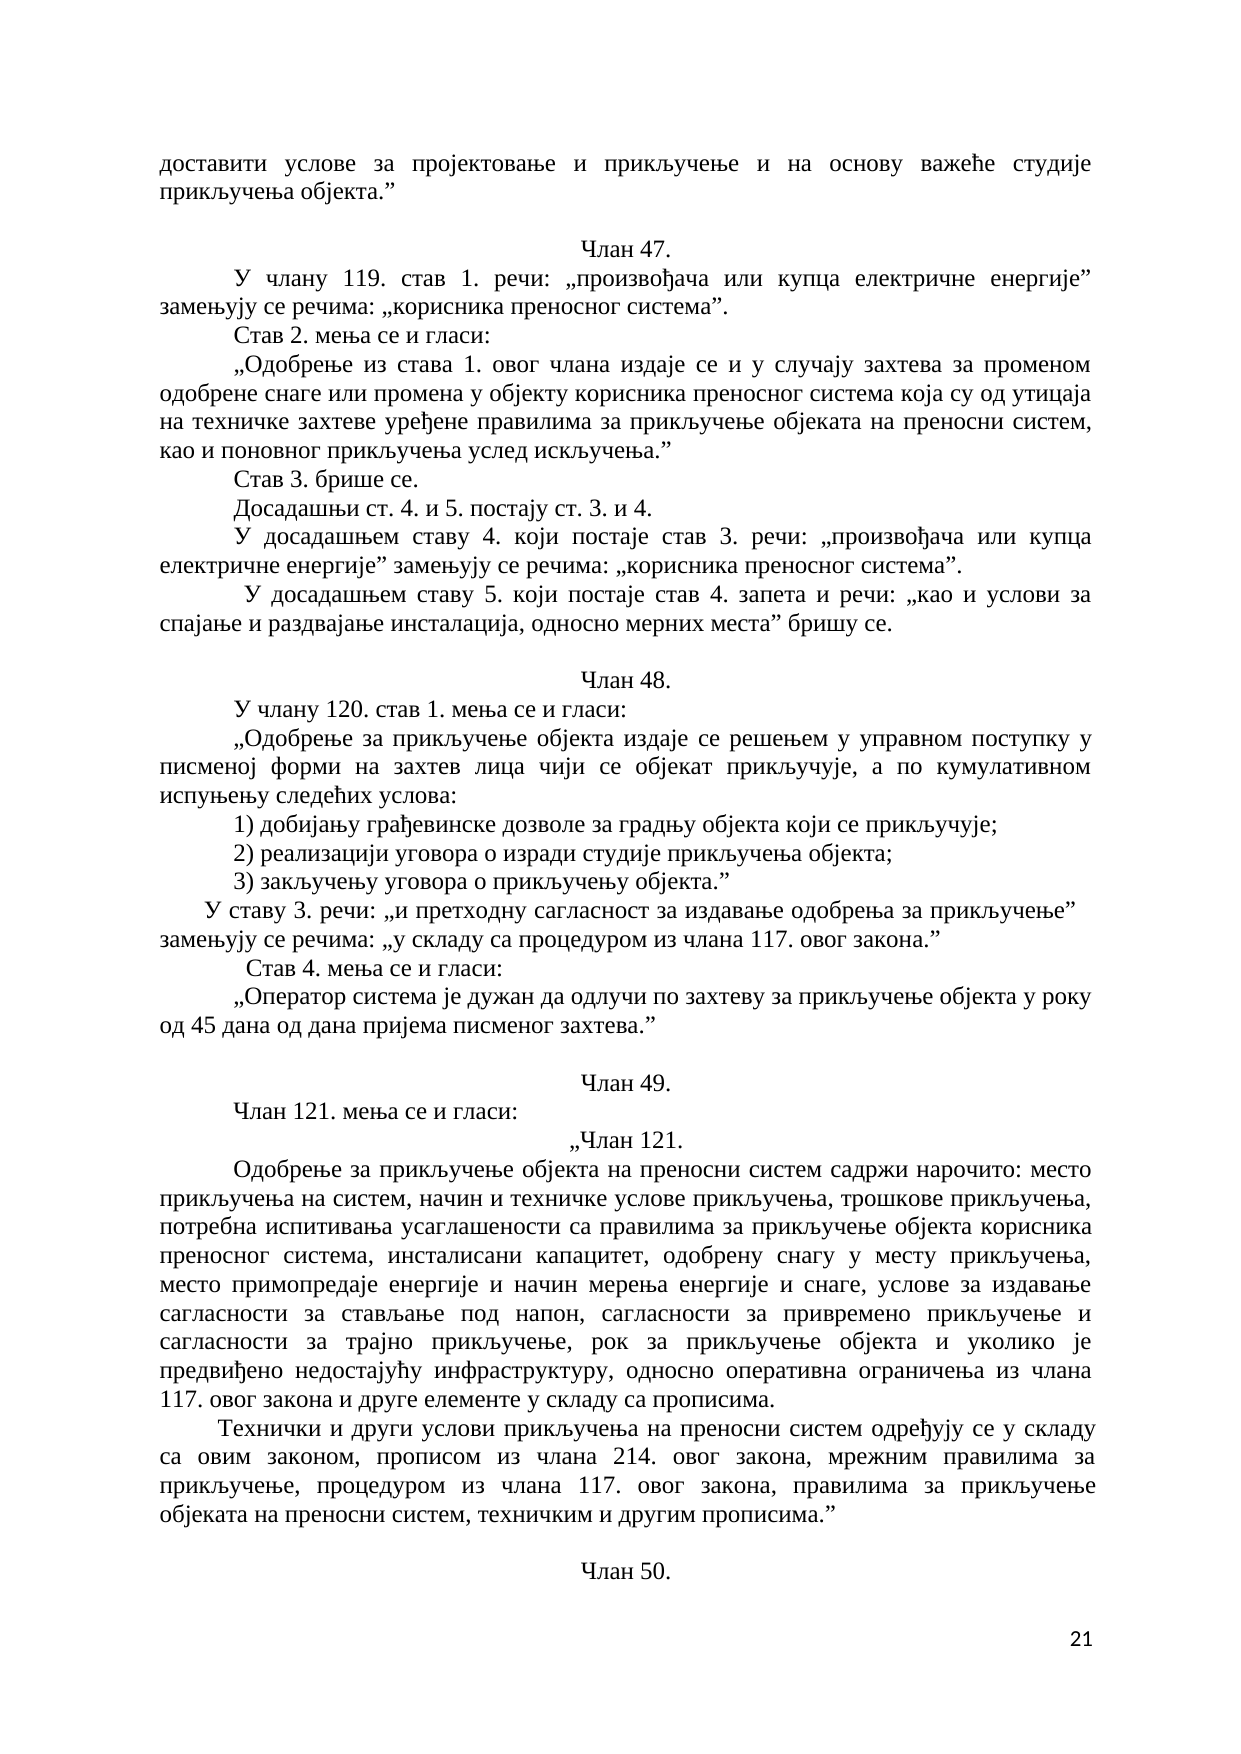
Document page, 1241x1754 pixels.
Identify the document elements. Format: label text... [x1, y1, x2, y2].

text 3) закључењу уговора о прикључењу објекта.ˮ [159, 866, 1093, 895]
text У члану 119. став 1. речи: „произвођача или купца електричне енергијеˮ замењују се речима: „корисника преносног системаˮ. [159, 263, 1093, 320]
text „Одобрење из става 1. овог члана издаје се и у случају захтева за променом одобрене снаге или промена у објекту корисника преносног система која су од утицаја на техничке захтеве уређене правилима за прикључење објеката на преносни систем, као и поновног прикључења услед искључења.ˮ [159, 349, 1093, 464]
text Став 4. мења се и гласи: [159, 953, 1093, 981]
text Члан 121. мења се и гласи: [159, 1096, 1093, 1125]
text Став 3. брише се. [159, 464, 1093, 493]
text 2) реализацији уговора о изради студије прикључења објекта; [159, 838, 1093, 866]
text Члан 48. [159, 665, 1093, 694]
text Став 2. мења се и гласи: [159, 320, 1093, 349]
text Технички и други услови прикључења на преносни систем одређују се у складу са овим законом, прописом из члана 214. овог закона, мрежним правилима за прикључење, процедуром из члана 117. овог закона, правилима за прикључење објеката на преносни систем, техничким и другим прописима.” [159, 1413, 1097, 1528]
text 1) добијању грађевинске дозволе за градњу објекта који се прикључује; [159, 809, 1093, 838]
text „Одобрење за прикључење објекта издаје се решењем у управном поступку у писменој форми на захтев лица чији се објекат прикључује, а по кумулативном испуњењу следећих услова: [159, 723, 1093, 809]
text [159, 148, 1093, 205]
text Одобрење за прикључење објекта на преносни систем садржи нарочито: место прикључења на систем, начин и техничке услове прикључења, трошкове прикључења, потребна испитивања усаглашености са правилима за прикључење објекта корисника преносног система, инсталисани капацитет, одобрену снагу у месту прикључења, место примопредаје енергије и начин мерења енергије и снаге, услове за издавање сагласности за стављање под напон, сагласности за привремено прикључење и сагласности за трајно прикључење, рок за прикључење објекта и уколико је предвиђено недостајућу инфраструктуру, односно оперативна ограничења из члана 117. овог закона и друге елементе у складу са прописима. [159, 1154, 1093, 1413]
text У ставу 3. речи: „и претходну сагласност за издавање одобрења за прикључењеˮ замењују се речима: „у складу са процедуром из члана 117. овог закона.ˮ [159, 895, 1077, 953]
text Члан 50. [159, 1556, 1093, 1585]
text Члан 49. [159, 1068, 1093, 1096]
text „Члан 121. [159, 1125, 1093, 1154]
text Досадашњи ст. 4. и 5. постају ст. 3. и 4. [159, 493, 1093, 521]
text У члану 120. став 1. мења се и гласи: [159, 694, 1093, 723]
text Члан 47. [159, 234, 1093, 263]
text У досадашњем ставу 4. који постаје став 3. речи: „произвођача или купца електричне енергијеˮ замењују се речима: „корисника преносног системаˮ. [159, 521, 1093, 579]
text „Оператор система је дужан да одлучи по захтеву за прикључење објекта у року од 45 дана од дана пријема писменог захтева.ˮ [159, 981, 1093, 1039]
text У досадашњем ставу 5. који постаје став 4. запета и речи: „као и услови за спајање и раздвајање инсталација, односно мерних местаˮ бришу се. [159, 579, 1093, 636]
